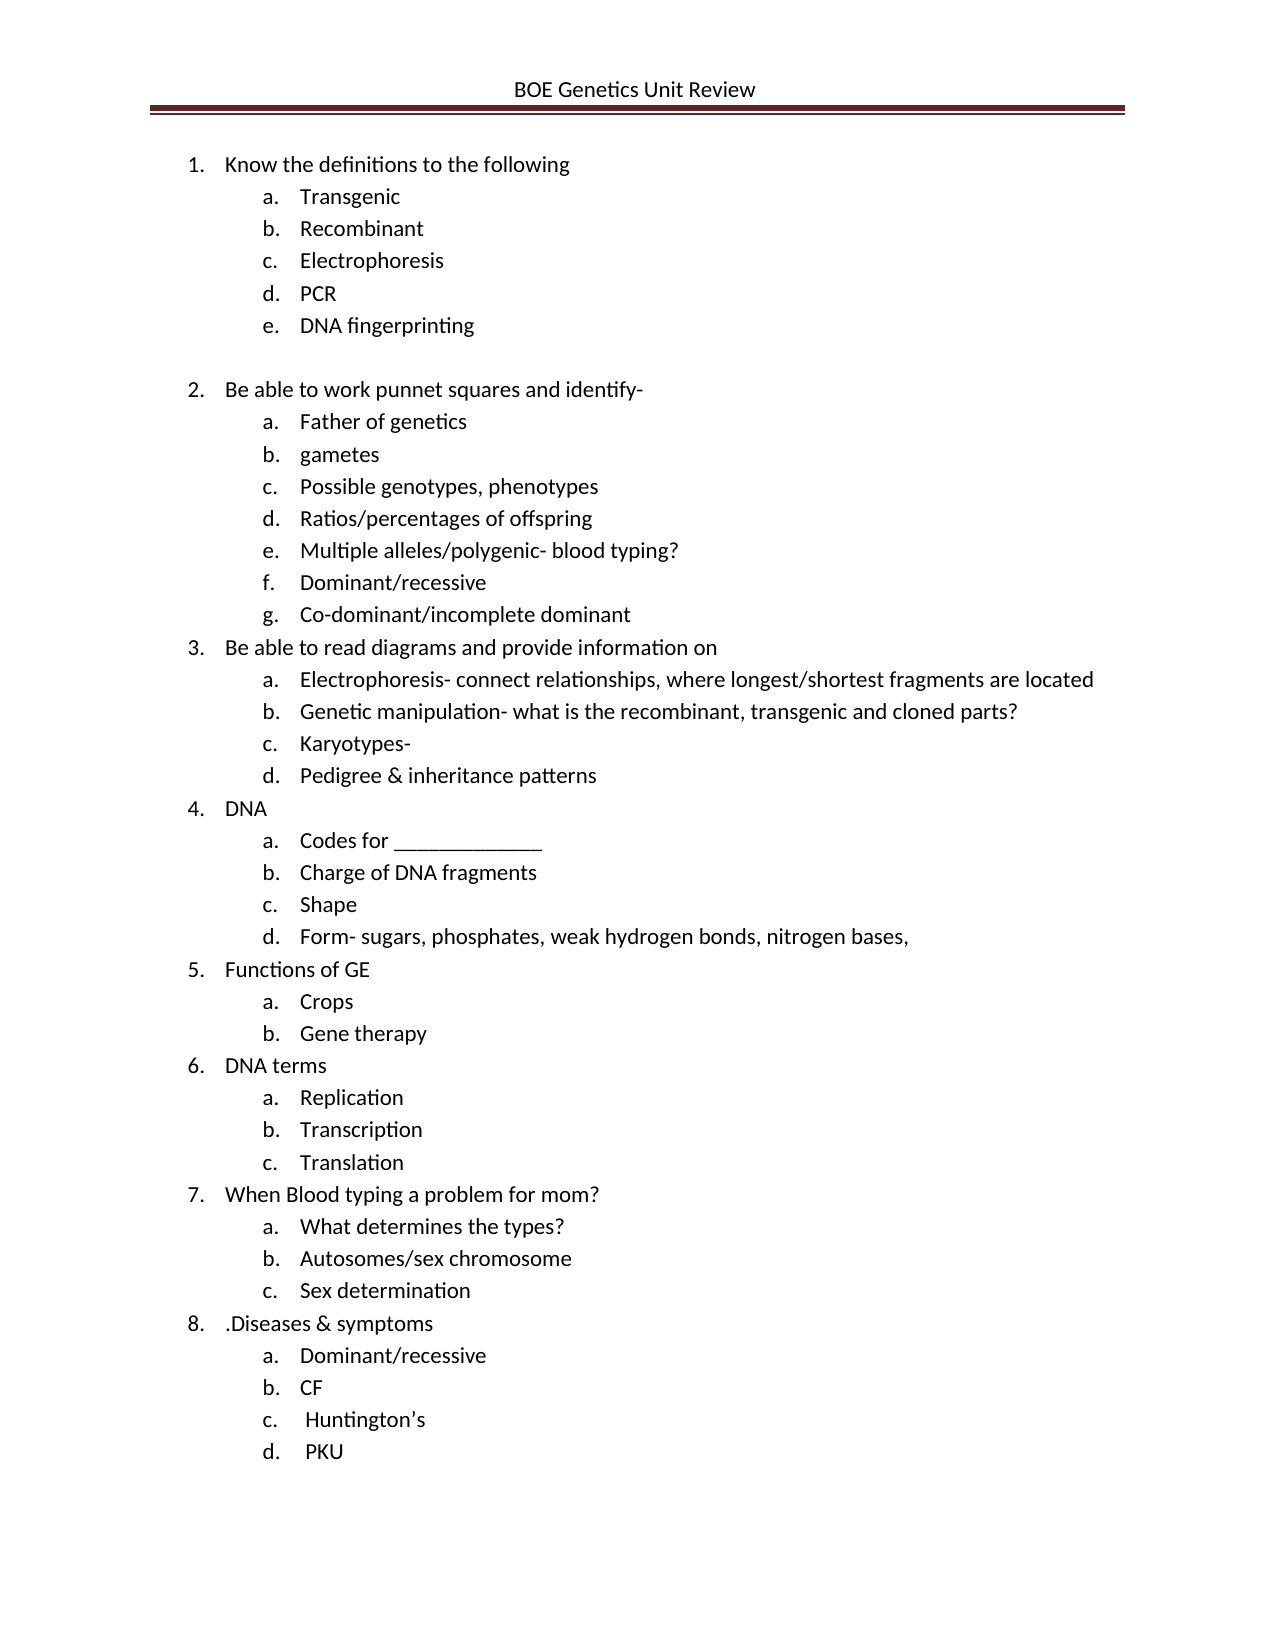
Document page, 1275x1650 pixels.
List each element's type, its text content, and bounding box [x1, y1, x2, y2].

list Genetic manipulation- what is the recombinant, transgenic and cloned parts? [262, 697, 1125, 725]
list gametes [262, 440, 1125, 468]
list Codes for _____________ [262, 826, 1125, 854]
list Ratios/percentages of offspring [262, 504, 1125, 532]
list Gene therapy [262, 1019, 1125, 1047]
list Pedigree & inheritance patterns [262, 762, 1125, 789]
list Replication [262, 1083, 1125, 1111]
list DNA terms [187, 1051, 1125, 1079]
list Co-dominant/incomplete dominant [262, 601, 1125, 629]
list Transgenic [262, 182, 1125, 210]
list Dominant/recessive [262, 1341, 1125, 1369]
list Crops [262, 987, 1125, 1015]
list Dominant/recessive [262, 568, 1125, 596]
list PCR [262, 279, 1125, 307]
list DNA [187, 794, 1125, 822]
list Know the definitions to the following [187, 150, 1125, 178]
list Form- sugars, phosphates, weak hydrogen bonds, nitrogen bases, [262, 922, 1125, 951]
list Multiple alleles/polygenic- blood typing? [262, 536, 1125, 564]
list Translation [262, 1148, 1125, 1176]
list CF [262, 1373, 1125, 1401]
list Possible genotypes, phenotypes [262, 472, 1125, 500]
list Electrophoresis- connect relationships, where longest/shortest fragments are located [262, 665, 1125, 693]
list Father of genetics [262, 407, 1125, 436]
list DNA fingerprinting [262, 311, 1125, 339]
list Functions of GE [187, 955, 1125, 983]
list PKU [262, 1437, 1125, 1466]
list Be able to read diagrams and provide information on [187, 633, 1125, 661]
list .Diseases & symptoms [187, 1309, 1125, 1337]
list Huntington’s [262, 1405, 1125, 1433]
list What determines the types? [262, 1212, 1125, 1240]
list Be able to work punnet squares and identify- [187, 375, 1125, 403]
list Autosomes/sex chromosome [262, 1244, 1125, 1272]
list Sex determination [262, 1277, 1125, 1304]
list Shape [262, 890, 1125, 918]
list Transcription [262, 1116, 1125, 1144]
list Charge of DNA fragments [262, 858, 1125, 886]
list When Blood typing a problem for mom? [187, 1180, 1125, 1208]
list Electrophoresis [262, 247, 1125, 274]
list Recombinant [262, 214, 1125, 242]
list Karyotypes- [262, 729, 1125, 757]
